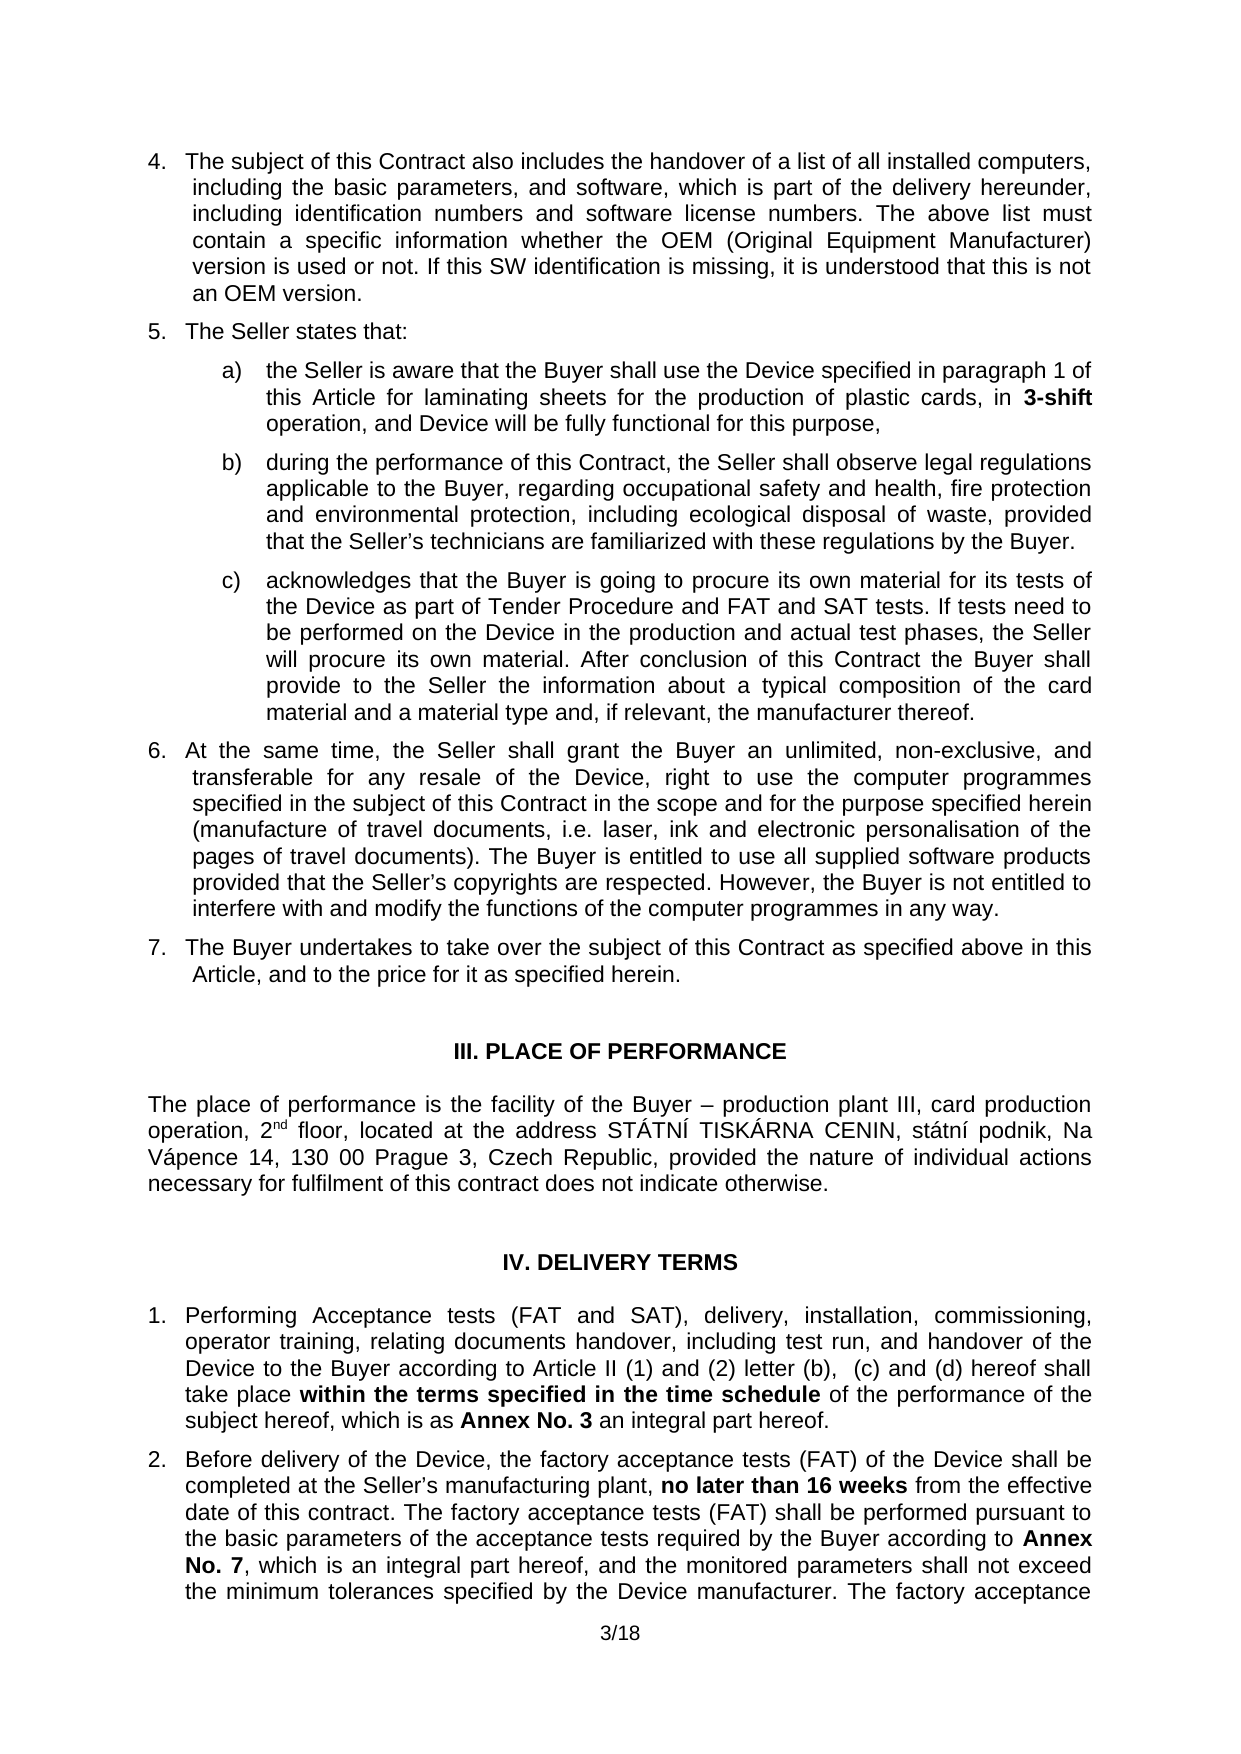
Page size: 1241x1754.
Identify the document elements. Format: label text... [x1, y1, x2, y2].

list the Seller is aware that the Buyer shall use the Device specified in paragraph 1 of this Article for laminating sheets for the production of plastic cards, in 3-shift operation, and Device will be fully functional for this purpose, [222, 357, 1092, 436]
list Performing Acceptance tests (FAT and SAT), delivery, installation, commissioning, operator training, relating documents handover, including test run, and handover of the Device to the Buyer according to Article II (1) and (2) letter (b), (c) and (d) hereof shall take place within the terms specified in the time schedule of the performance of the subject hereof, which is as Annex No. 3 an integral part hereof. [148, 1302, 1092, 1434]
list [148, 1446, 1092, 1604]
list The Seller states that: [148, 318, 1092, 345]
list during the performance of this Contract, the Seller shall observe legal regulations applicable to the Buyer, regarding occupational safety and health, fire protection and environmental protection, including ecological disposal of waste, provided that the Seller’s technicians are familiarized with these regulations by the Buyer. [222, 449, 1092, 554]
list The Buyer undertakes to take over the subject of this Contract as specified above in this Article, and to the price for it as specified herein. [148, 934, 1092, 987]
text III. place of performance [148, 1038, 1092, 1065]
list acknowledges that the Buyer is going to procure its own material for its tests of the Device as part of Tender Procedure and FAT and SAT tests. If tests need to be performed on the Device in the production and actual test phases, the Seller will procure its own material. After conclusion of this Contract the Buyer shall provide to the Seller the information about a typical composition of the card material and a material type and, if relevant, the manufacturer thereof. [222, 567, 1092, 725]
list The subject of this Contract also includes the handover of a list of all installed computers, including the basic parameters, and software, which is part of the delivery hereunder, including identification numbers and software license numbers. The above list must contain a specific information whether the OEM (Original Equipment Manufacturer) version is used or not. If this SW identification is missing, it is understood that this is not an OEM version. [148, 148, 1092, 306]
text The place of performance is the facility of the Buyer – production plant III, card production operation, 2nd floor, located at the address STÁTNÍ TISKÁRNA CENIN, státní podnik, Na Vápence 14, 130 00 Prague 3, Czech Republic, provided the nature of individual actions necessary for fulfilment of this contract does not indicate otherwise. [148, 1091, 1092, 1196]
list At the same time, the Seller shall grant the Buyer an unlimited, non-exclusive, and transferable for any resale of the Device, right to use the computer programmes specified in the subject of this Contract in the scope and for the purpose specified herein (manufacture of travel documents, i.e. laser, ink and electronic personalisation of the pages of travel documents). The Buyer is entitled to use all supplied software products provided that the Seller’s copyrights are respected. However, the Buyer is not entitled to interfere with and modify the functions of the computer programmes in any way. [148, 737, 1092, 922]
text IV. Delivery terms [148, 1249, 1092, 1276]
